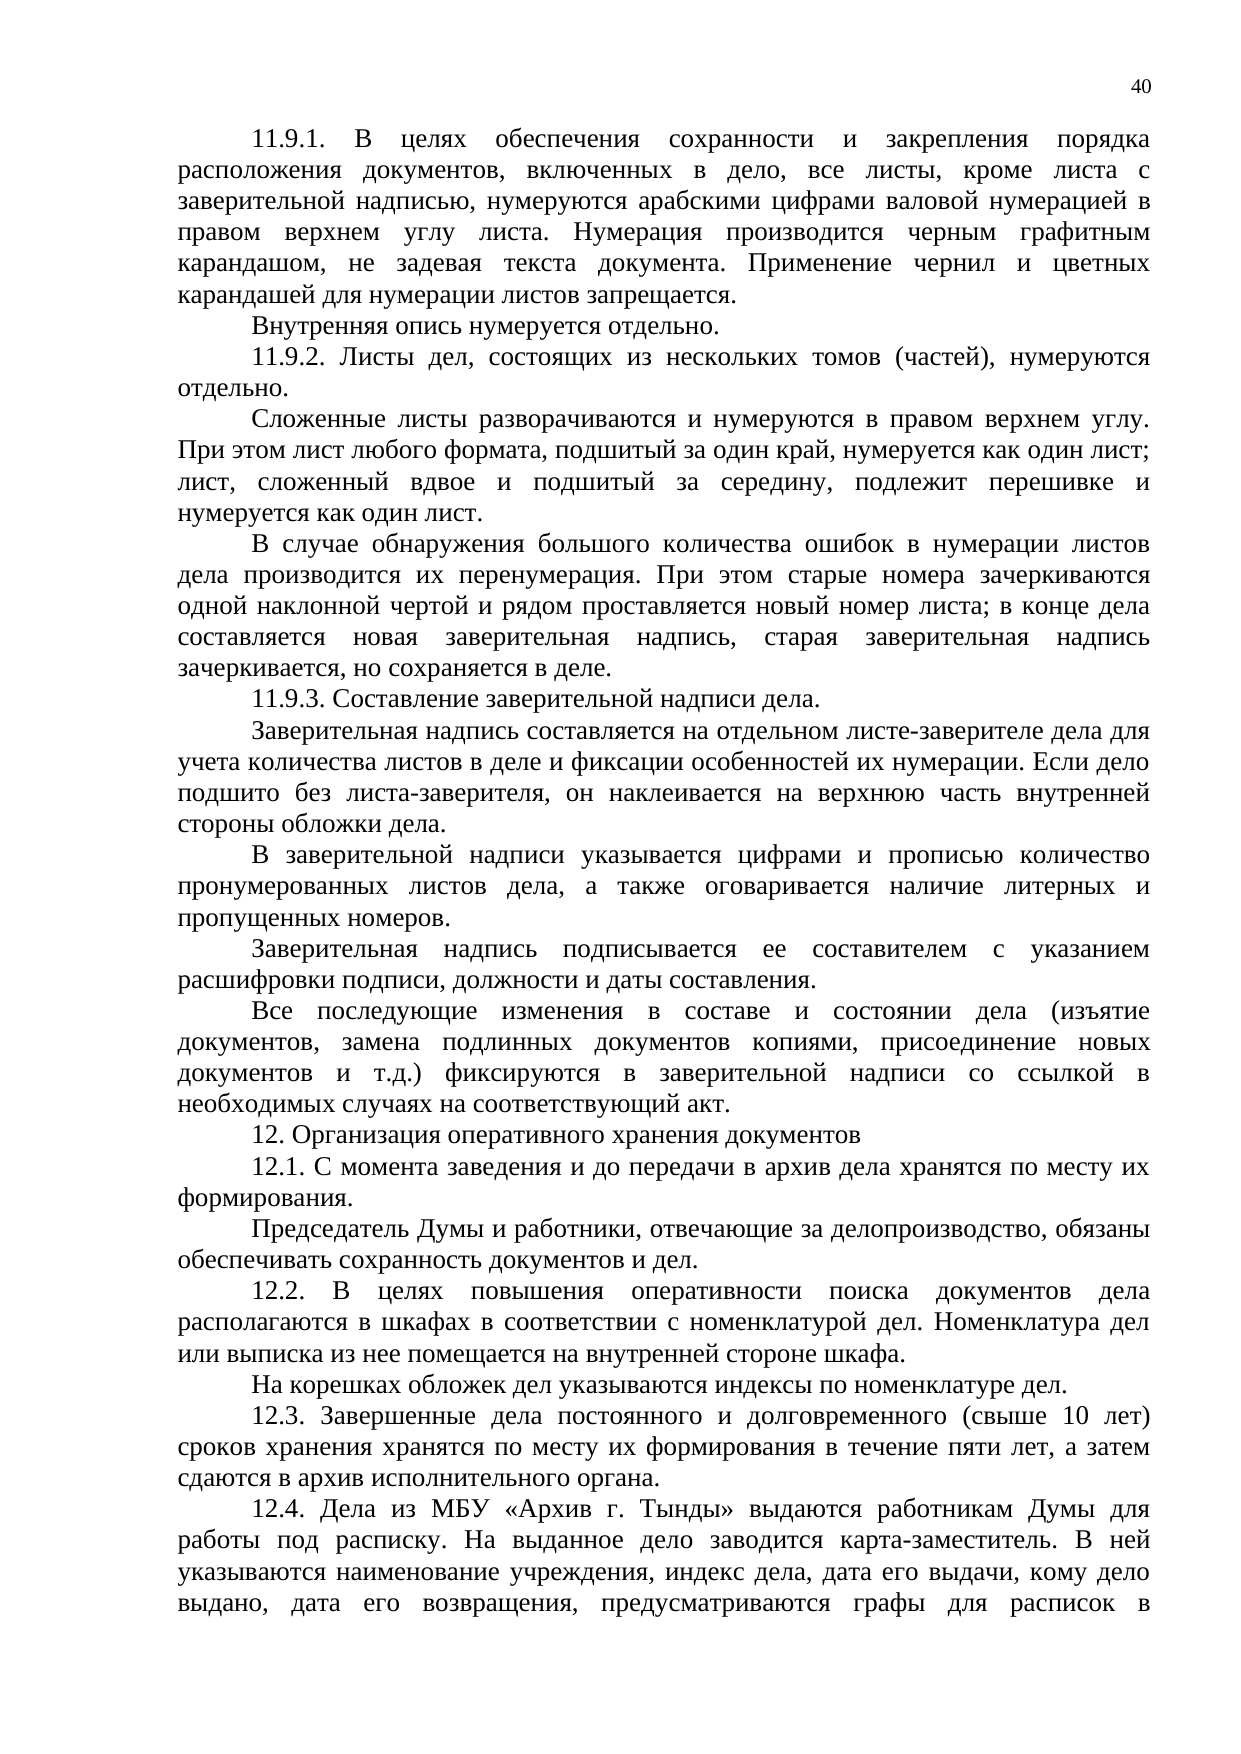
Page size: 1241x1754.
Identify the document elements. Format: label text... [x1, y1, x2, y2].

text Председатель Думы и работники, отвечающие за делопроизводство, обязаны обеспечивать сохранность документов и дел. [177, 1212, 1152, 1274]
text 12.1. С момента заведения и до передачи в архив дела хранятся по месту их формирования. [177, 1150, 1152, 1212]
text 12.3. Завершенные дела постоянного и долговременного (свыше 10 лет) сроков хранения хранятся по месту их формирования в течение пяти лет, а затем сдаются в архив исполнительного органа. [177, 1399, 1152, 1492]
text 11.9.2. Листы дел, состоящих из нескольких томов (частей), нумеруются отдельно. [177, 340, 1152, 402]
text На корешках обложек дел указываются индексы по номенклатуре дел. [177, 1368, 1152, 1399]
title 12. Организация оперативного хранения документов [177, 1119, 1152, 1150]
text Внутренняя опись нумеруется отдельно. [177, 309, 1152, 340]
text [177, 1492, 1152, 1617]
text Заверительная надпись составляется на отдельном листе-заверителе дела для учета количества листов в деле и фиксации особенностей их нумерации. Если дело подшито без листа-заверителя, он наклеивается на верхнюю часть внутренней стороны обложки дела. [177, 714, 1152, 838]
text 11.9.3. Составление заверительной надписи дела. [177, 683, 1152, 714]
text 11.9.1. В целях обеспечения сохранности и закрепления порядка расположения документов, включенных в дело, все листы, кроме листа с заверительной надписью, нумеруются арабскими цифрами валовой нумерацией в правом верхнем углу листа. Нумерация производится черным графитным карандашом, не задевая текста документа. Применение чернил и цветных карандашей для нумерации листов запрещается. [177, 122, 1152, 309]
text Все последующие изменения в составе и состоянии дела (изъятие документов, замена подлинных документов копиями, присоединение новых документов и т.д.) фиксируются в заверительной надписи со ссылкой в необходимых случаях на соответствующий акт. [177, 994, 1152, 1119]
text 12.2. В целях повышения оперативности поиска документов дела располагаются в шкафах в соответствии с номенклатурой дел. Номенклатура дел или выписка из нее помещается на внутренней стороне шкафа. [177, 1274, 1152, 1368]
text Сложенные листы разворачиваются и нумеруются в правом верхнем углу. При этом лист любого формата, подшитый за один край, нумеруется как один лист; лист, сложенный вдвое и подшитый за середину, подлежит перешивке и нумеруется как один лист. [177, 402, 1152, 527]
text Заверительная надпись подписывается ее составителем с указанием расшифровки подписи, должности и даты составления. [177, 932, 1152, 994]
text В случае обнаружения большого количества ошибок в нумерации листов дела производится их перенумерация. При этом старые номера зачеркиваются одной наклонной чертой и рядом проставляется новый номер листа; в конце дела составляется новая заверительная надпись, старая заверительная надпись зачеркивается, но сохраняется в деле. [177, 527, 1152, 683]
text В заверительной надписи указывается цифрами и прописью количество пронумерованных листов дела, а также оговаривается наличие литерных и пропущенных номеров. [177, 838, 1152, 932]
